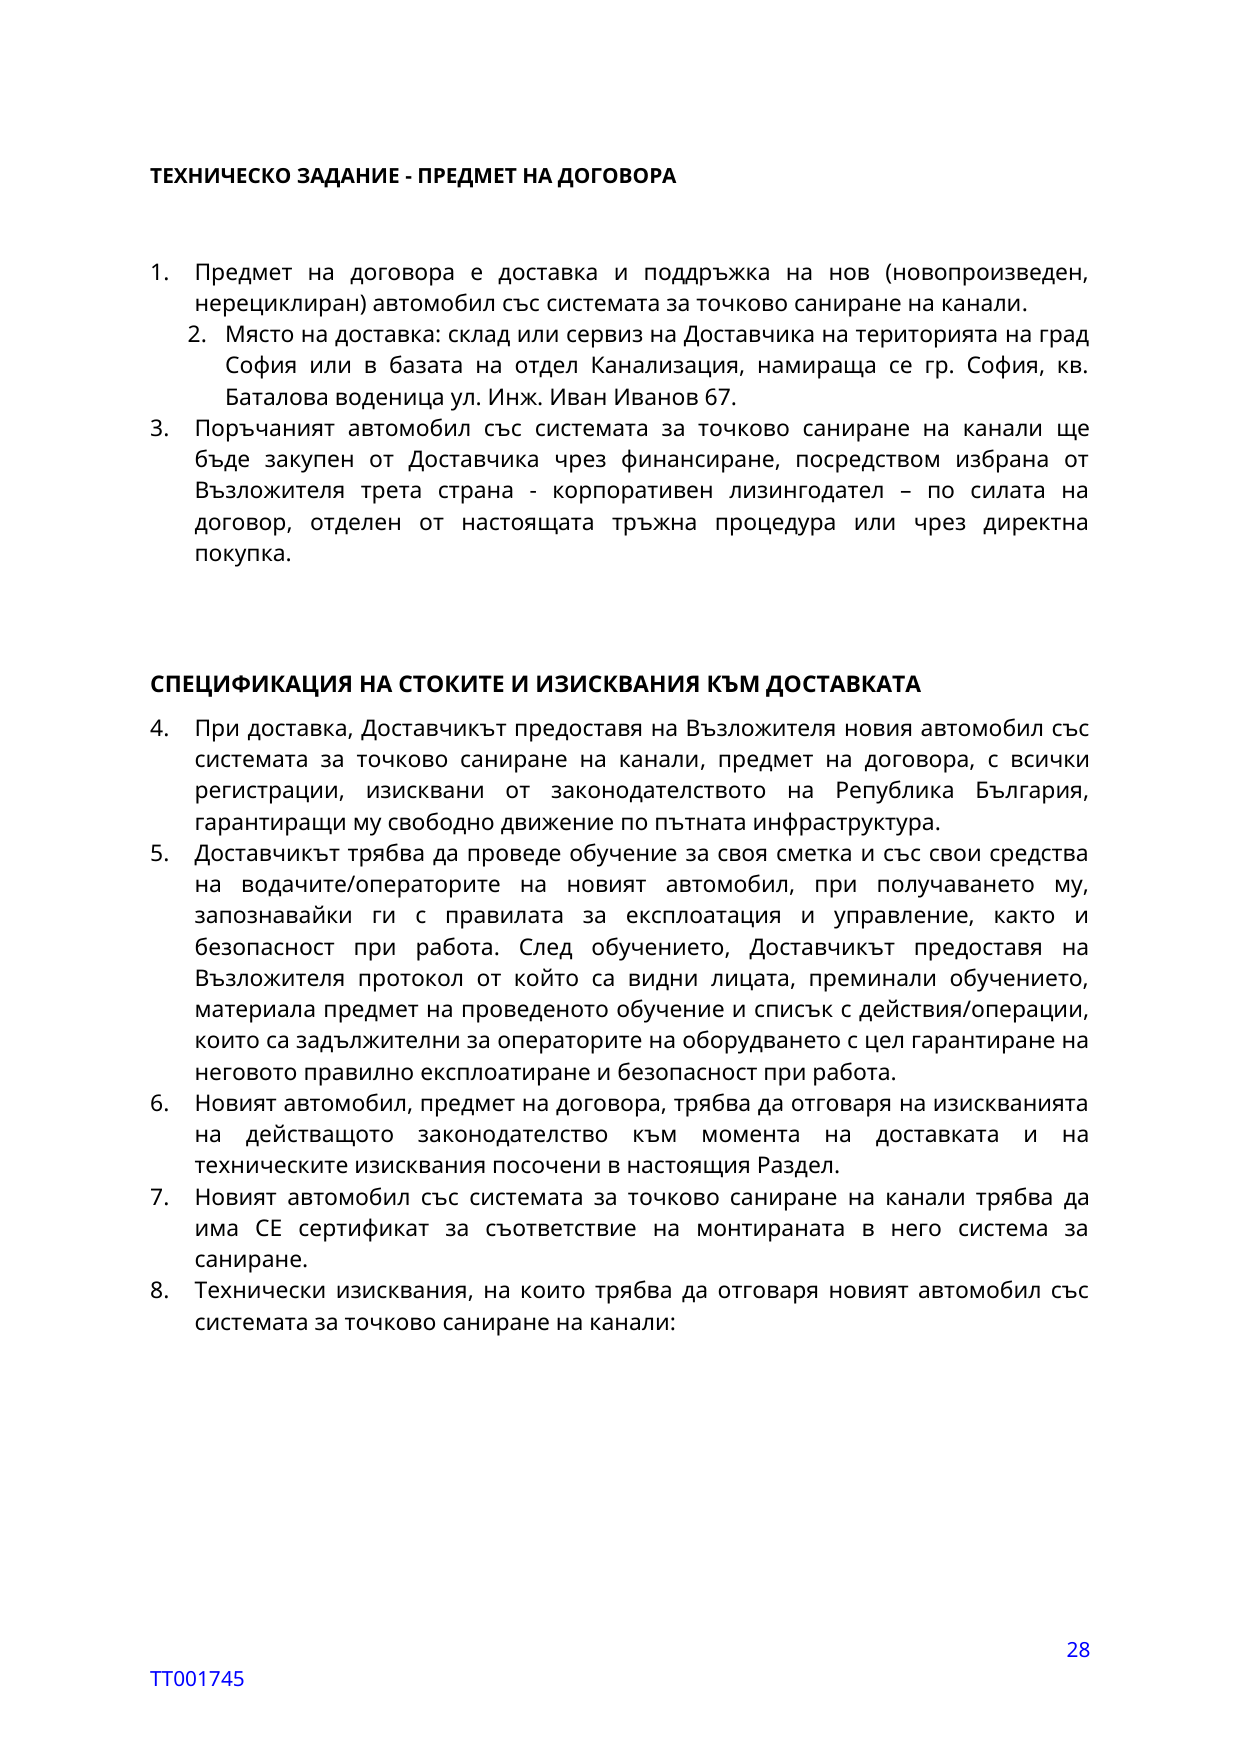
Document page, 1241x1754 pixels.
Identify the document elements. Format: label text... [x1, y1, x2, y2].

text ТЕХНИЧЕСКО ЗАДАНИЕ - ПРЕДМЕТ НА ДОГОВОРА [150, 161, 1090, 190]
list При доставка, Доставчикът предоставя на Възложителя новия автомобил със системата за точково саниране на канали, предмет на договора, с всички регистрации, изисквани от законодателството на Република България, гарантиращи му свободно движение по пътната инфраструктура. [150, 712, 1090, 837]
list Поръчаният автомобил със системата за точково саниране на канали ще бъде закупен от Доставчика чрез финансиране, посредством избрана от Възложителя трета страна - корпоративен лизингодател – по силата на договор, отделен от настоящата тръжна процедура или чрез директна покупка. [150, 412, 1090, 568]
list Новият автомобил, предмет на договора, трябва да отговаря на изискванията на действащото законодателство към момента на доставката и на техническите изисквания посочени в настоящия Раздел. [150, 1087, 1090, 1181]
list Новият автомобил със системата за точково саниране на канали трябва да има СЕ сертификат за съответствие на монтираната в него система за саниране. [150, 1181, 1090, 1274]
list Доставчикът трябва да проведе обучение за своя сметка и със свои средства на водачите/операторите на новият автомобил, при получаването му, запознавайки ги с правилата за експлоатация и управление, както и безопасност при работа. След обучението, Доставчикът предоставя на Възложителя протокол от който са видни лицата, преминали обучението, материала предмет на проведеното обучение и списък с действия/операции, които са задължителни за операторите на оборудването с цел гарантиране на неговото правилно експлоатиране и безопасност при работа. [150, 837, 1090, 1087]
list Предмет на договора е доставка и поддръжка на нов (новопроизведен, нерециклиран) автомобил със системата за точково саниране на канали. [150, 256, 1090, 318]
text СПЕЦИФИКАЦИЯ НА СТОКИТЕ И ИЗИСКВАНИЯ КЪМ ДОСТАВКАТА [150, 668, 1090, 699]
list Място на доставка: склад или сервиз на Доставчика на територията на град София или в базата на отдел Канализация, намираща се гр. София, кв. Баталова воденица ул. Инж. Иван Иванов 67. [187, 318, 1090, 412]
list Tехнически изисквания, на които трябва да отговаря новият автомобил със системата за точково саниране на канали: [150, 1274, 1090, 1337]
